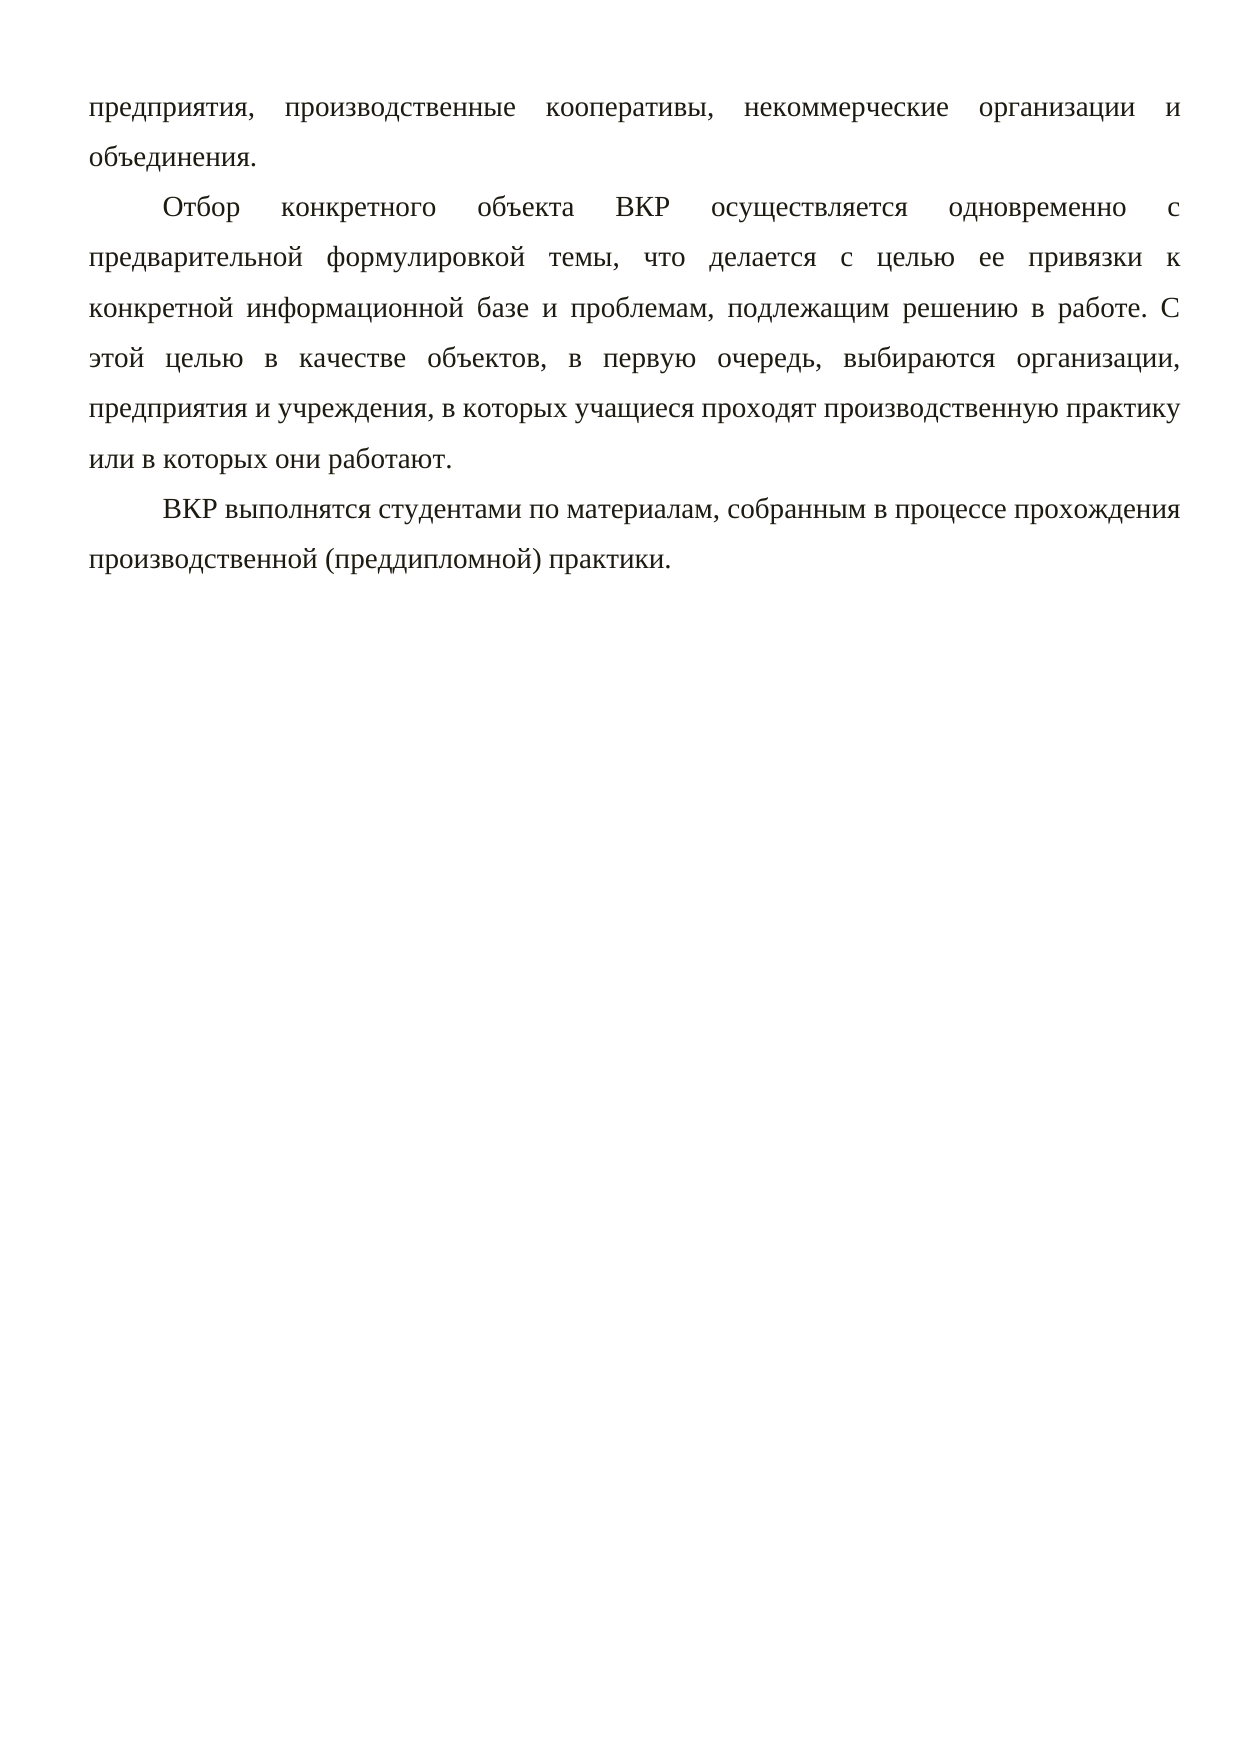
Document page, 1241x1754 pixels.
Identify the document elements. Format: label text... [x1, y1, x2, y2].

text Отбор конкретного объекта ВКР осуществляется одновременно с предварительной формулировкой темы, что делается с целью ее привязки к конкретной информационной базе и проблемам, подлежащим решению в работе. С этой целью в качестве объектов, в первую очередь, выбираются организации, предприятия и учреждения, в которых учащиеся проходят производственную практику или в которых они работают. [89, 189, 1181, 474]
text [89, 89, 1181, 172]
text ВКР выполнятся студентами по материалам, собранным в процессе прохождения производственной (преддипломной) практики. [89, 491, 1181, 575]
